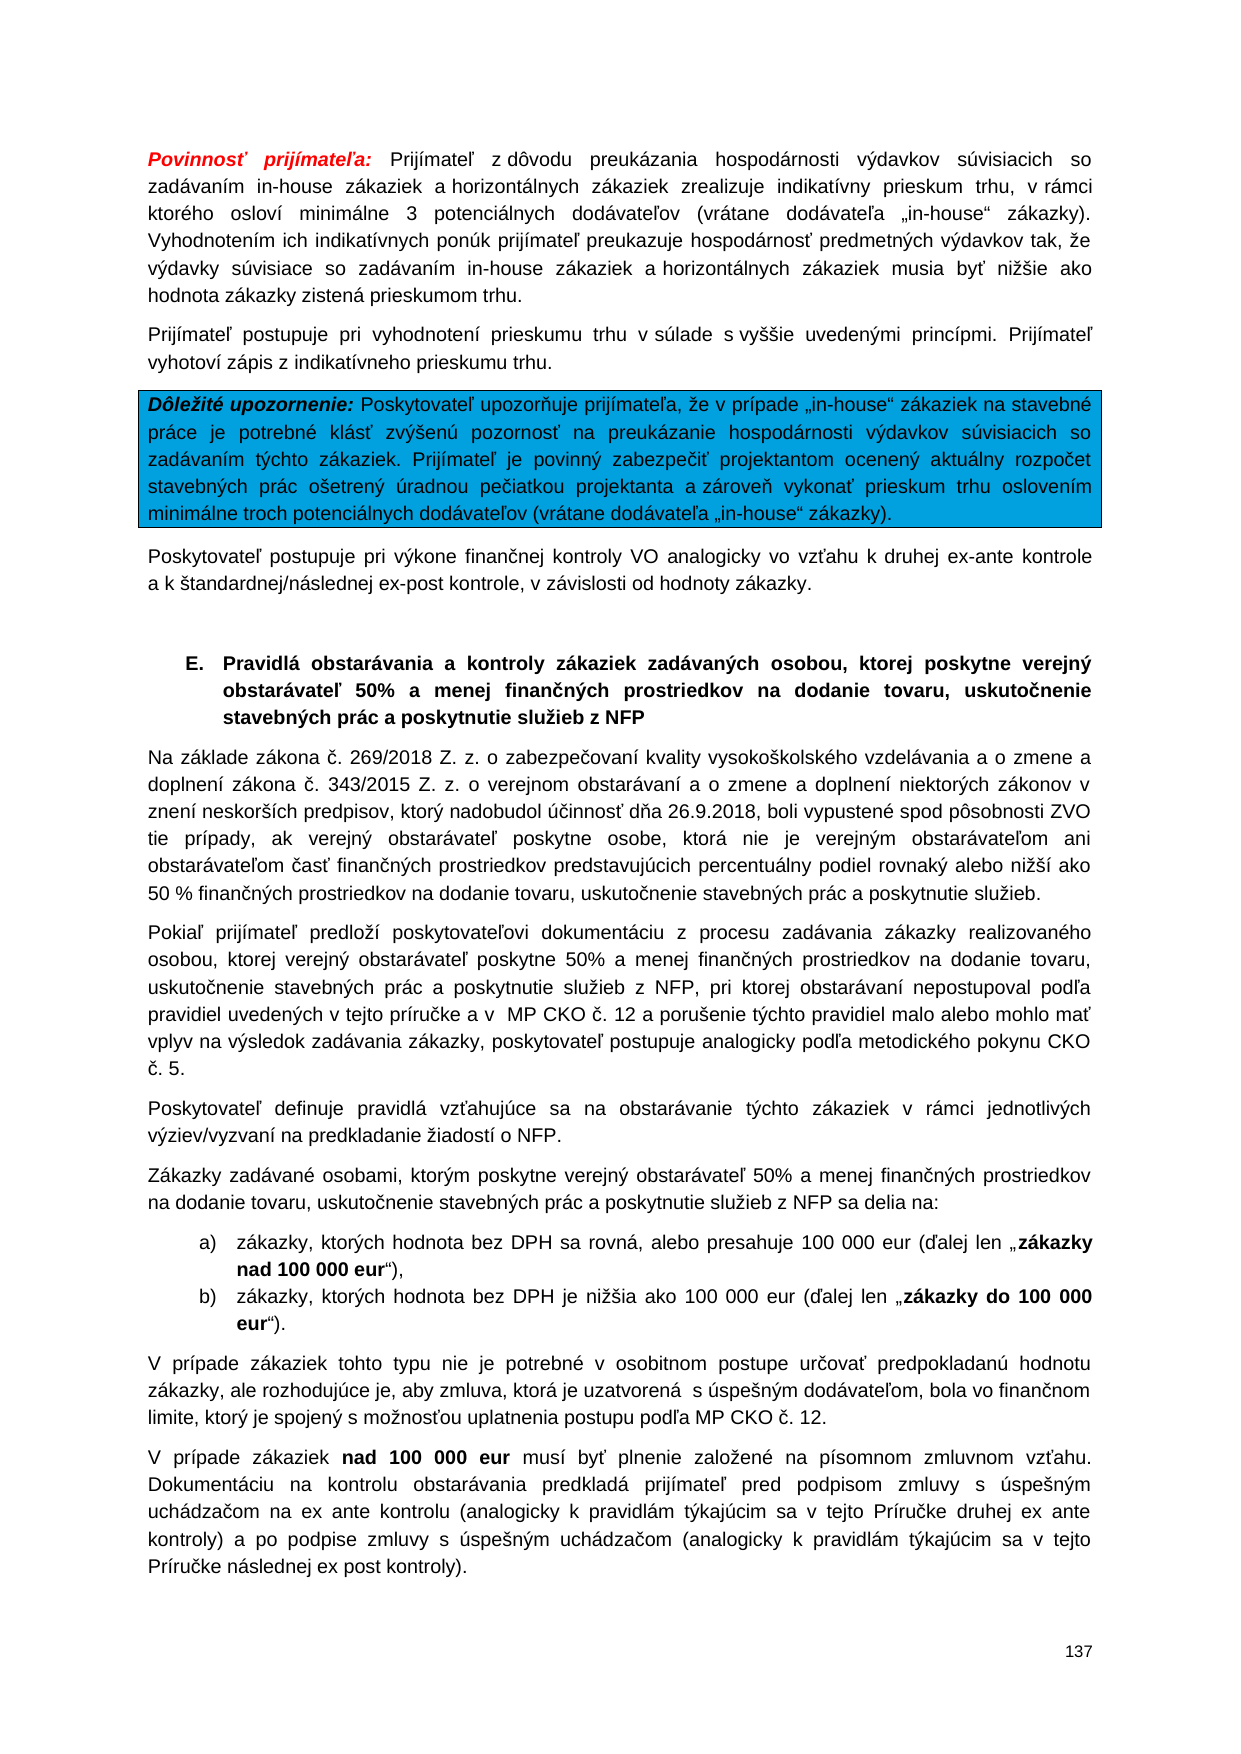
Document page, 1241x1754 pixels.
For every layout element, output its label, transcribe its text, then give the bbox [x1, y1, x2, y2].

list zákazky, ktorých hodnota bez DPH je nižšia ako 100 000 eur (ďalej len „zákazky do 100 000 eur“). [199, 1285, 1092, 1335]
text Zákazky zadávané osobami, ktorým poskytne verejný obstarávateľ 50% a menej finančných prostriedkov na dodanie tovaru, uskutočnenie stavebných prác a poskytnutie služieb z NFP sa delia na: [148, 1164, 1092, 1213]
text Pokiaľ prijímateľ predloží poskytovateľovi dokumentáciu z procesu zadávania zákazky realizovaného osobou, ktorej verejný obstarávateľ poskytne 50% a menej finančných prostriedkov na dodanie tovaru, uskutočnenie stavebných prác a poskytnutie služieb z NFP, pri ktorej obstarávaní nepostupoval podľa pravidiel uvedených v tejto príručke a v MP CKO č. 12 a porušenie týchto pravidiel malo alebo mohlo mať vplyv na výsledok zadávania zákazky, poskytovateľ postupuje analogicky podľa metodického pokynu CKO č. 5. [148, 921, 1092, 1080]
text Povinnosť prijímateľa: Prijímateľ z dôvodu preukázania hospodárnosti výdavkov súvisiacich so zadávaním in-house zákaziek a horizontálnych zákaziek zrealizuje indikatívny prieskum trhu, v rámci ktorého osloví minimálne 3 potenciálnych dodávateľov (vrátane dodávateľa „in-house“ zákazky). Vyhodnotením ich indikatívnych ponúk prijímateľ preukazuje hospodárnosť predmetných výdavkov tak, že výdavky súvisiace so zadávaním in-house zákaziek a horizontálnych zákaziek musia byť nižšie ako hodnota zákazky zistená prieskumom trhu. [148, 148, 1092, 306]
text V prípade zákaziek tohto typu nie je potrebné v osobitnom postupe určovať predpokladanú hodnotu zákazky, ale rozhodujúce je, aby zmluva, ktorá je uzatvorená s úspešným dodávateľom, bola vo finančnom limite, ktorý je spojený s možnosťou uplatnenia postupu podľa MP CKO č. 12. [148, 1352, 1092, 1429]
list Pravidlá obstarávania a kontroly zákaziek zadávaných osobou, ktorej poskytne verejný obstarávateľ 50% a menej finančných prostriedkov na dodanie tovaru, uskutočnenie stavebných prác a poskytnutie služieb z NFP [185, 651, 1092, 728]
text Dôležité upozornenie: Poskytovateľ upozorňuje prijímateľa, že v prípade „in-house“ zákaziek na stavebné práce je potrebné klásť zvýšenú pozornosť na preukázanie hospodárnosti výdavkov súvisiacich so zadávaním týchto zákaziek. Prijímateľ je povinný zabezpečiť projektantom ocenený aktuálny rozpočet stavebných prác ošetrený úradnou pečiatkou projektanta a zároveň vykonať prieskum trhu oslovením minimálne troch potenciálnych dodávateľov (vrátane dodávateľa „in-house“ zákazky). [139, 391, 1101, 527]
text Prijímateľ postupuje pri vyhodnotení prieskumu trhu v súlade s vyššie uvedenými princípmi. Prijímateľ vyhotoví zápis z indikatívneho prieskumu trhu. [148, 323, 1092, 373]
list zákazky, ktorých hodnota bez DPH sa rovná, alebo presahuje 100 000 eur (ďalej len „zákazky nad 100 000 eur“), [199, 1231, 1092, 1280]
text Na základe zákona č. 269/2018 Z. z. o zabezpečovaní kvality vysokoškolského vzdelávania a o zmene a doplnení zákona č. 343/2015 Z. z. o verejnom obstarávaní a o zmene a doplnení niektorých zákonov v znení neskorších predpisov, ktorý nadobudol účinnosť dňa 26.9.2018, boli vypustené spod pôsobnosti ZVO tie prípady, ak verejný obstarávateľ poskytne osobe, ktorá nie je verejným obstarávateľom ani obstarávateľom časť finančných prostriedkov predstavujúcich percentuálny podiel rovnaký alebo nižší ako 50 % finančných prostriedkov na dodanie tovaru, uskutočnenie stavebných prác a poskytnutie služieb. [148, 746, 1092, 904]
text Poskytovateľ definuje pravidlá vzťahujúce sa na obstarávanie týchto zákaziek v rámci jednotlivých výziev/vyzvaní na predkladanie žiadostí o NFP. [148, 1097, 1092, 1147]
text Poskytovateľ postupuje pri výkone finančnej kontroly VO analogicky vo vzťahu k druhej ex-ante kontrole a k štandardnej/následnej ex-post kontrole, v závislosti od hodnoty zákazky. [148, 545, 1092, 595]
text V prípade zákaziek nad 100 000 eur musí byť plnenie založené na písomnom zmluvnom vzťahu. Dokumentáciu na kontrolu obstarávania predkladá prijímateľ pred podpisom zmluvy s úspešným uchádzačom na ex ante kontrolu (analogicky k pravidlám týkajúcim sa v tejto Príručke druhej ex ante kontroly) a po podpise zmluvy s úspešným uchádzačom (analogicky k pravidlám týkajúcim sa v tejto Príručke následnej ex post kontroly). [148, 1446, 1092, 1577]
